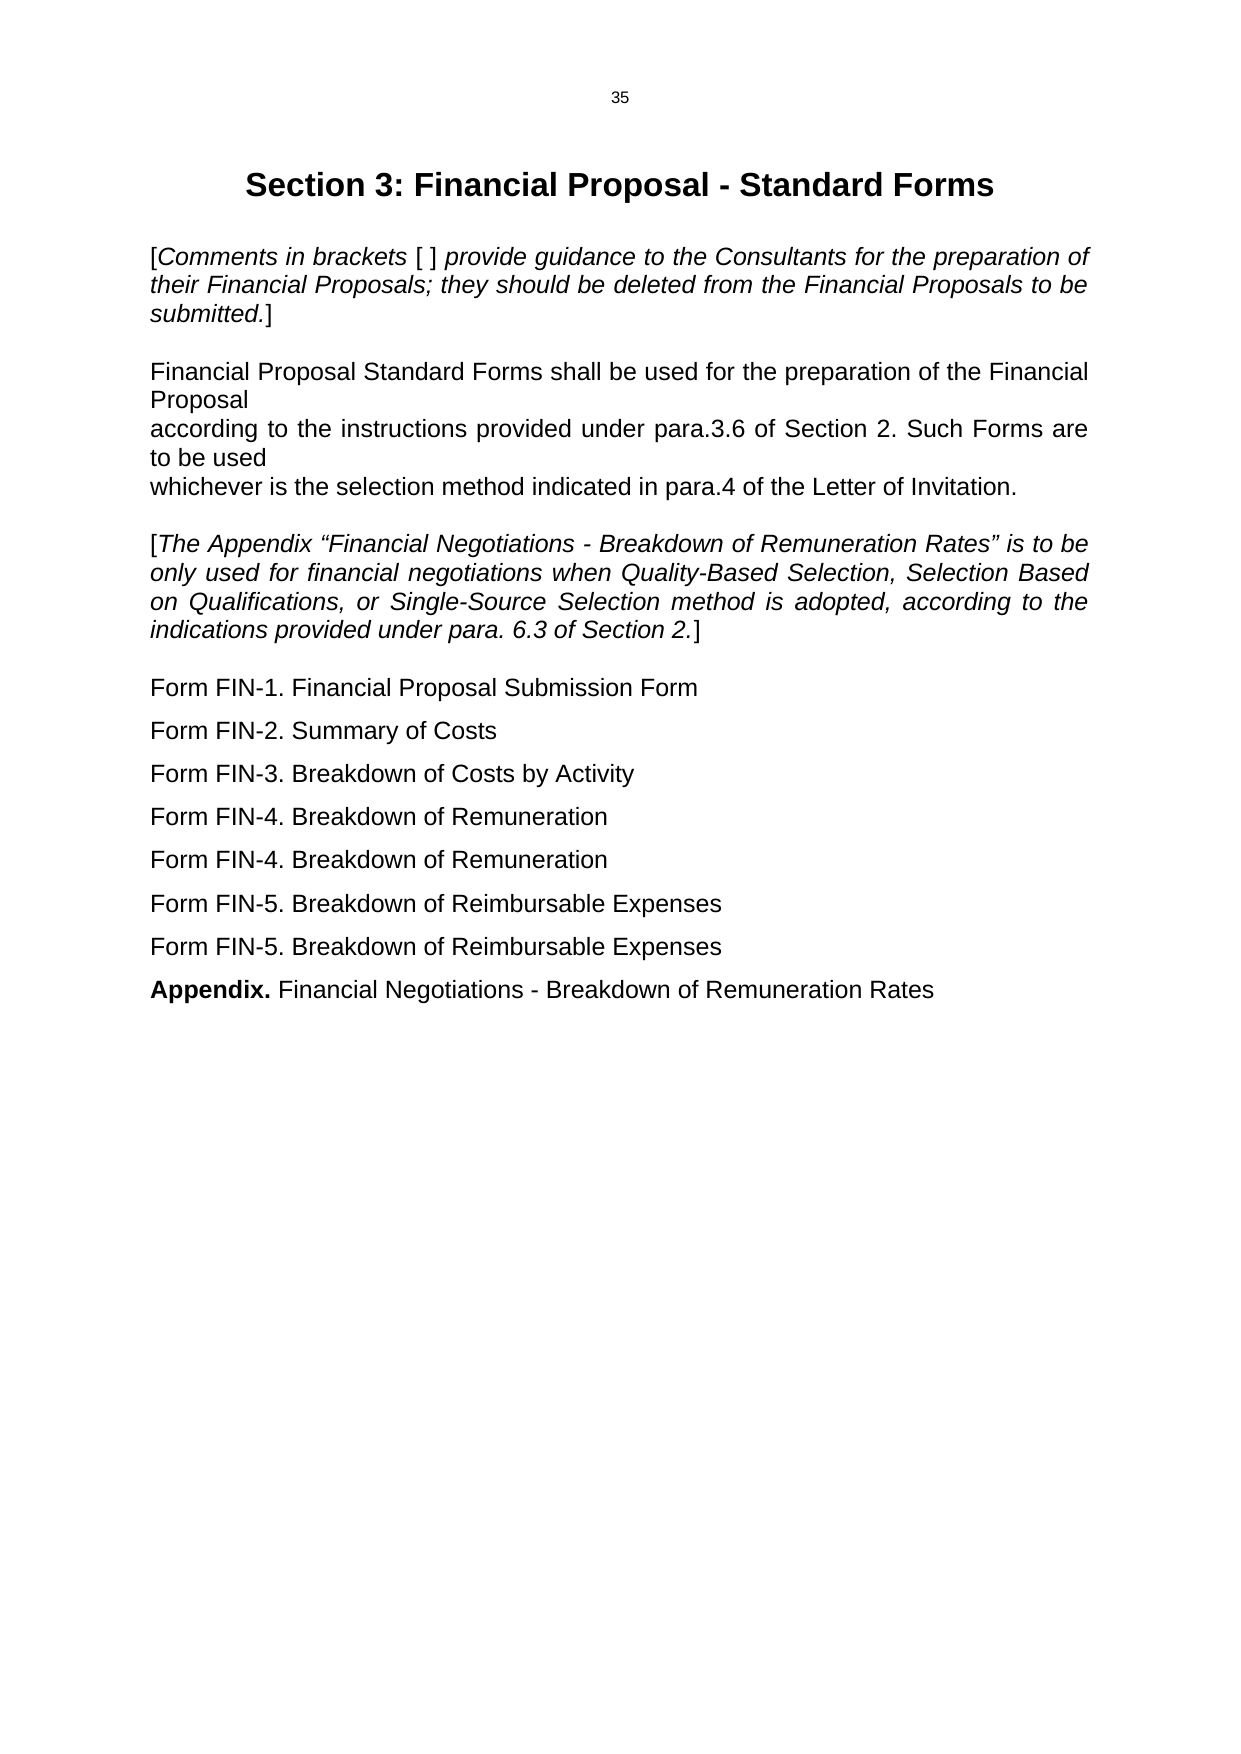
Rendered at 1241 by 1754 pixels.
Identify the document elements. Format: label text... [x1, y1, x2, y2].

text Form FIN-3. Breakdown of Costs by Activity [150, 759, 1090, 788]
text [The Appendix “Financial Negotiations - Breakdown of Remuneration Rates” is to be only used for financial negotiations when Quality-Based Selection, Selection Based on Qualifications, or Single-Source Selection method is adopted, according to the indications provided under para. 6.3 of Section 2.] [150, 529, 1090, 644]
text Appendix. Financial Negotiations - Breakdown of Remuneration Rates [150, 975, 1090, 1004]
text Section 3: Financial Proposal - Standard Forms [150, 165, 1090, 203]
text Form FIN-4. Breakdown of Remuneration [150, 846, 1090, 874]
text according to the instructions provided under para.3.6 of Section 2. Such Forms are to be used [150, 414, 1090, 472]
text Form FIN-4. Breakdown of Remuneration [150, 802, 1090, 831]
text Financial Proposal Standard Forms shall be used for the preparation of the Financial Proposal [150, 357, 1090, 414]
text Form FIN-5. Breakdown of Reimbursable Expenses [150, 889, 1090, 917]
text [Comments in brackets [ ] provide guidance to the Consultants for the preparation of their Financial Proposals; they should be deleted from the Financial Proposals to be submitted.] [150, 242, 1090, 328]
text Form FIN-5. Breakdown of Reimbursable Expenses [150, 932, 1090, 961]
text 35 [150, 88, 1090, 107]
text whichever is the selection method indicated in para.4 of the Letter of Invitation. [150, 472, 1090, 501]
text Form FIN-2. Summary of Costs [150, 716, 1090, 745]
text Form FIN-1. Financial Proposal Submission Form [150, 673, 1090, 702]
